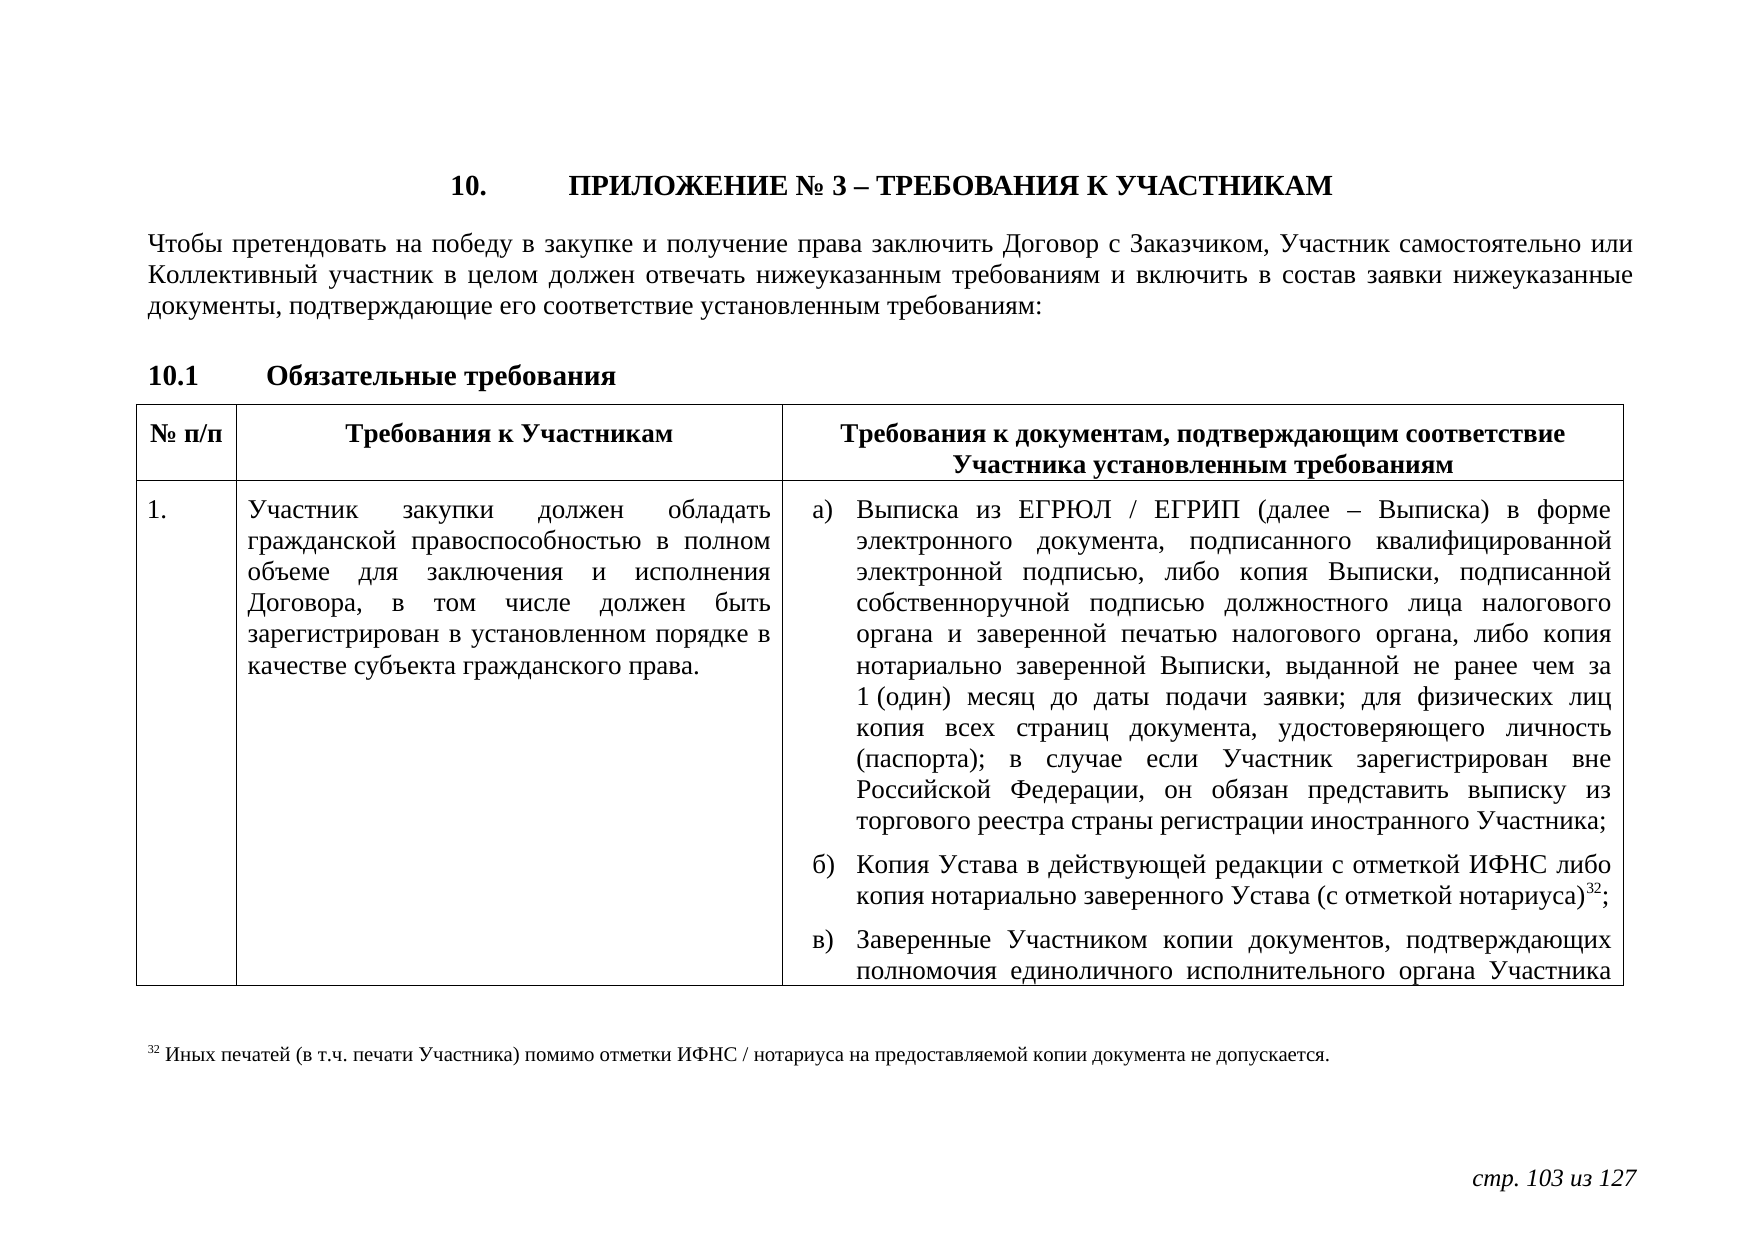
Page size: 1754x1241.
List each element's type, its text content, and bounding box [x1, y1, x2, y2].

subtitle Обязательные требования [148, 358, 1636, 391]
table_header № п/п [137, 405, 236, 479]
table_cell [237, 481, 782, 985]
subtitle ПРИЛОЖЕНИЕ № 3 – ТРЕБОВАНИЯ К УЧАСТНИКАМ [148, 168, 1636, 202]
text Чтобы претендовать на победу в закупке и получение права заключить Договор с Заказчиком, Участник самостоятельно или Коллективный участник в целом должен отвечать нижеуказанным требованиям и включить в состав заявки нижеуказанные документы, подтверждающие его соответствие установленным требованиям: [148, 227, 1636, 320]
table_header Требования к документам, подтверждающим соответствие Участника установленным требованиям [783, 405, 1623, 479]
table_header Требования к Участникам [237, 405, 782, 479]
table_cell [783, 481, 1623, 985]
table_cell [137, 481, 236, 985]
